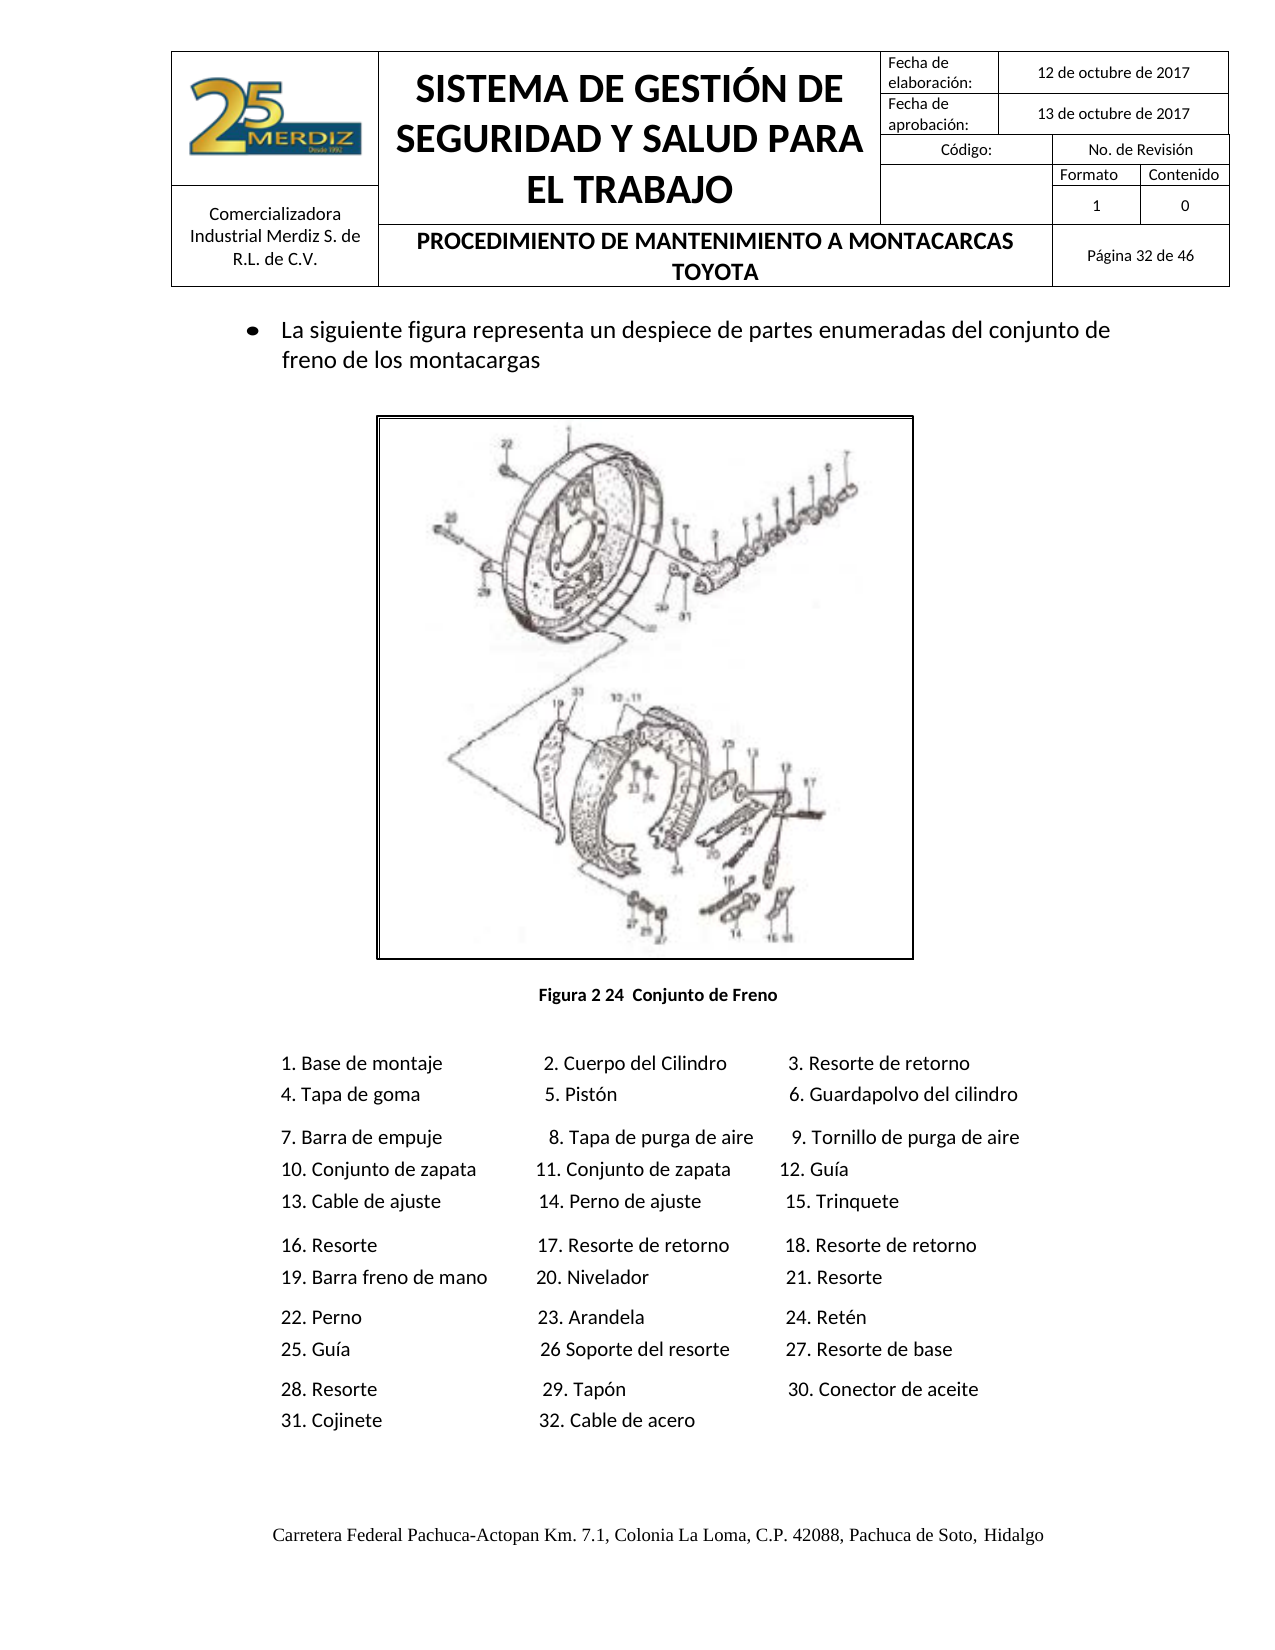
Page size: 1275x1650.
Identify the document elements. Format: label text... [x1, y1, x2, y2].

table_cell 9. Tornillo de purga de aire 12. Guía 15. Trinquete [767, 1118, 1023, 1226]
table_cell 24. Retén 27. Resorte de base [767, 1298, 1023, 1370]
table_cell 30. Conector de aceite [767, 1370, 1023, 1444]
table_header 3. Resorte de retorno 6. Guardapolvo del cilindro [767, 1044, 1023, 1118]
table_cell 18. Resorte de retorno 21. Resorte [767, 1226, 1023, 1298]
table_cell 29. Tapón 32. Cable de acero [509, 1370, 767, 1444]
table_cell 17. Resorte de retorno 20. Nivelador [509, 1226, 767, 1298]
text • La siguiente figura representa un despiece de partes enumeradas del conjunto de freno de los montacargas [244, 314, 1130, 375]
table_cell 8. Tapa de purga de aire 11. Conjunto de zapata 14. Perno de ajuste [509, 1118, 767, 1226]
table_cell 16. Resorte 19. Barra freno de mano [276, 1226, 509, 1298]
table_cell 23. Arandela 26 Soporte del resorte [509, 1298, 767, 1370]
picture [179, 71, 372, 165]
table_cell 28. Resorte 31. Cojinete [276, 1370, 509, 1444]
table_header 2. Cuerpo del Cilindro 5. Pistón [509, 1044, 767, 1118]
table_header 1. Base de montaje 4. Tapa de goma [276, 1044, 509, 1118]
picture [380, 419, 912, 958]
text Figura 2 24 Conjunto de Freno [515, 983, 801, 1006]
table_cell 22. Perno 25. Guía [276, 1298, 509, 1370]
table_cell 7. Barra de empuje 10. Conjunto de zapata 13. Cable de ajuste [276, 1118, 509, 1226]
